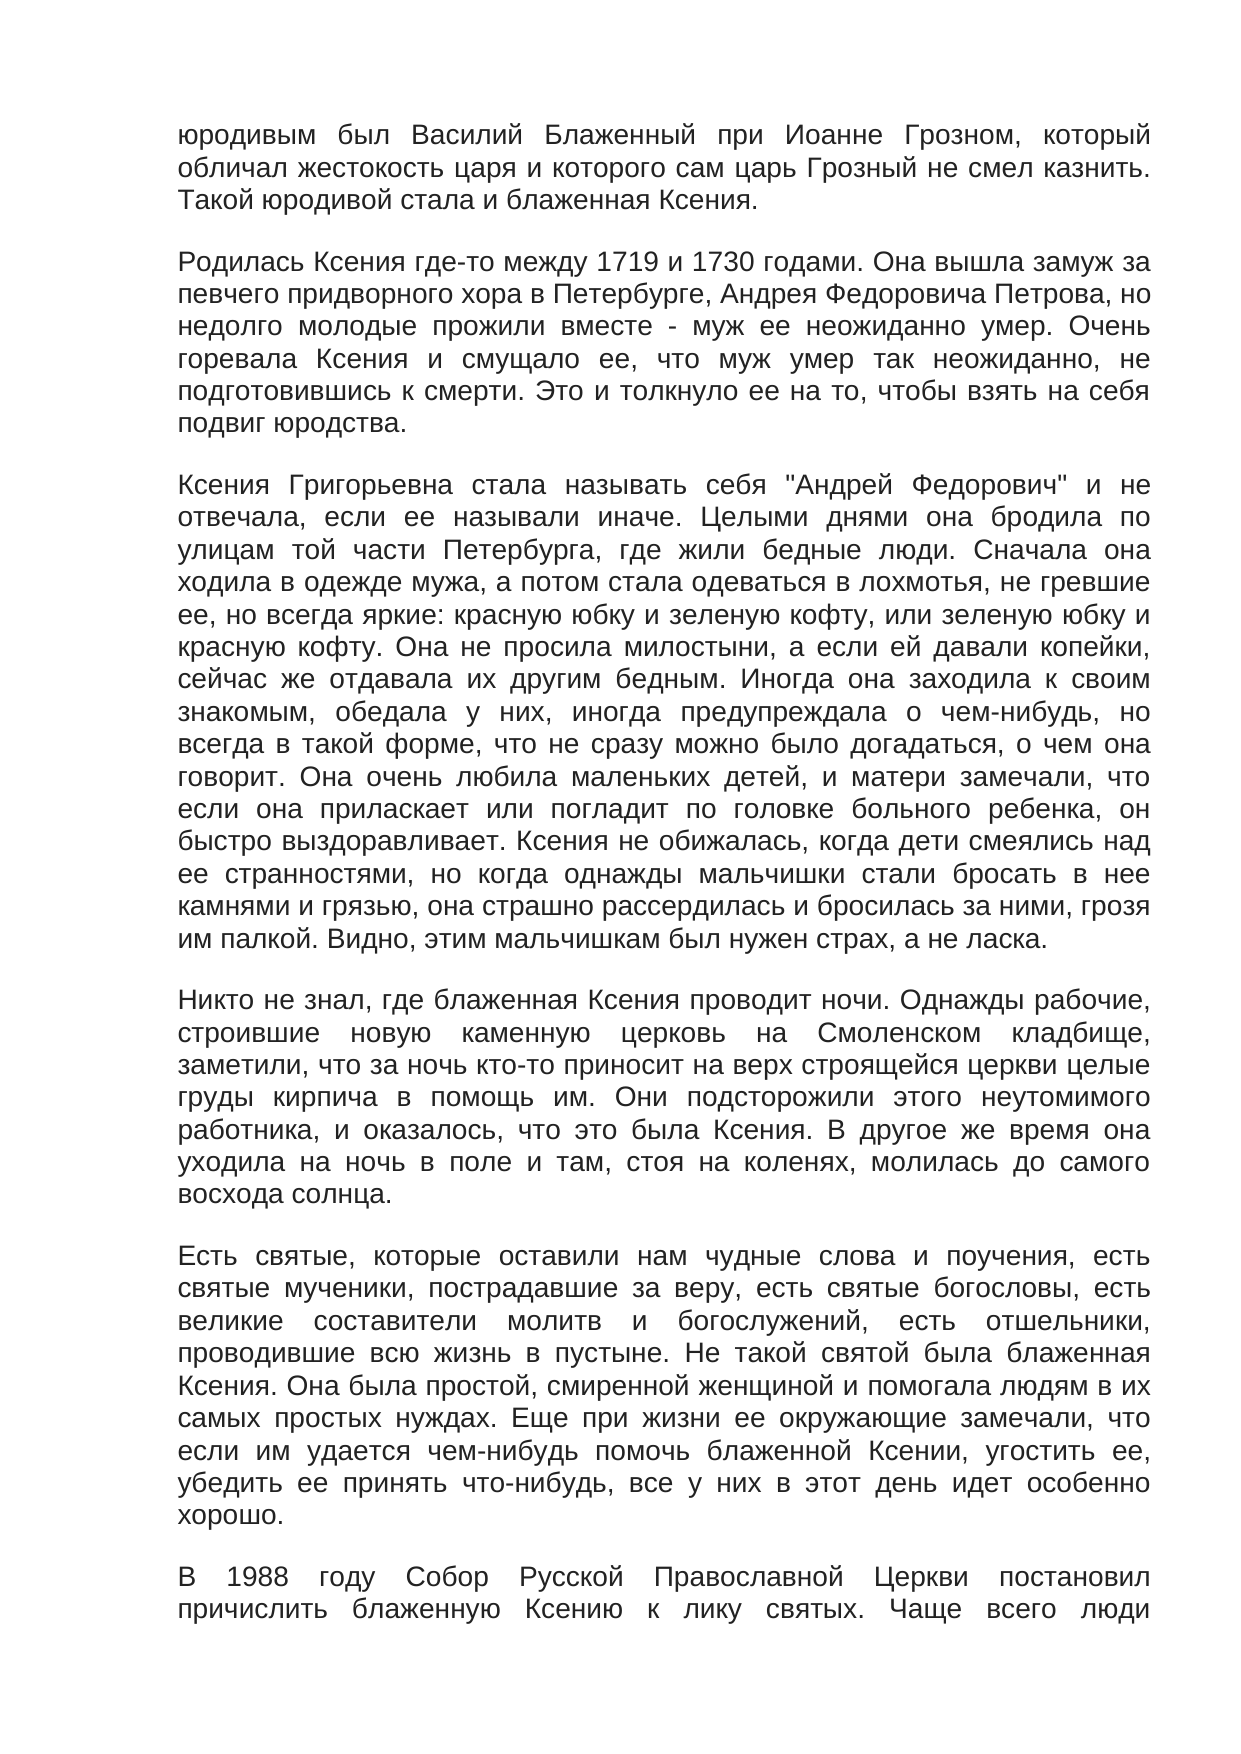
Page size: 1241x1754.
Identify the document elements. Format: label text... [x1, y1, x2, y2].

text Есть святые, которые оставили нам чудные слова и поучения, есть святые мученики, пострадавшие за веру, есть святые богословы, есть великие составители молитв и богослужений, есть отшельники, проводившие всю жизнь в пустыне. Не такой святой была блаженная Ксения. Она была простой, смиренной женщиной и помогала людям в их самых простых нуждах. Еще при жизни ее окружающие замечали, что если им удается чем-нибудь помочь блаженной Ксении, угостить ее, убедить ее принять что-нибудь, все у них в этот день идет особенно хорошо. [177, 1239, 1152, 1531]
text Никто не знал, где блаженная Ксения проводит ночи. Однажды рабочие, строившие новую каменную церковь на Смоленском кладбище, заметили, что за ночь кто-то приносит на верх строящейся церкви целые груды кирпича в помощь им. Они подсторожили этого неутомимого работника, и оказалось, что это была Ксения. В другое же время она уходила на ночь в поле и там, стоя на коленях, молилась до самого восхода солнца. [177, 983, 1152, 1210]
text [177, 1560, 1152, 1624]
text Родилась Ксения где-то между 1719 и 1730 годами. Она вышла замуж за певчего придворного хора в Петербурге, Андрея Федоровича Петрова, но недолго молодые прожили вместе - муж ее неожиданно умер. Очень горевала Ксения и смущало ее, что муж умер так неожиданно, не подготовившись к смерти. Это и толкнуло ее на то, чтобы взять на себя подвиг юродства. [177, 244, 1152, 439]
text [177, 118, 1152, 215]
text Ксения Григорьевна стала называть себя "Андрей Федорович" и не отвечала, если ее называли иначе. Целыми днями она бродила по улицам той части Петербурга, где жили бедные люди. Сначала она ходила в одежде мужа, а потом стала одеваться в лохмотья, не гревшие ее, но всегда яркие: красную юбку и зеленую кофту, или зеленую юбку и красную кофту. Она не просила милостыни, а если ей давали копейки, сейчас же отдавала их другим бедным. Иногда она заходила к своим знакомым, обедала у них, иногда предупреждала о чем-нибудь, но всегда в такой форме, что не сразу можно было догадаться, о чем она говорит. Она очень любила маленьких детей, и матери замечали, что если она приласкает или погладит по головке больного ребенка, он быстро выздоравливает. Ксения не обижалась, когда дети смеялись над ее странностями, но когда однажды мальчишки стали бросать в нее камнями и грязью, она страшно рассердилась и бросилась за ними, грозя им палкой. Видно, этим мальчишкам был нужен страх, а не ласка. [177, 468, 1152, 954]
